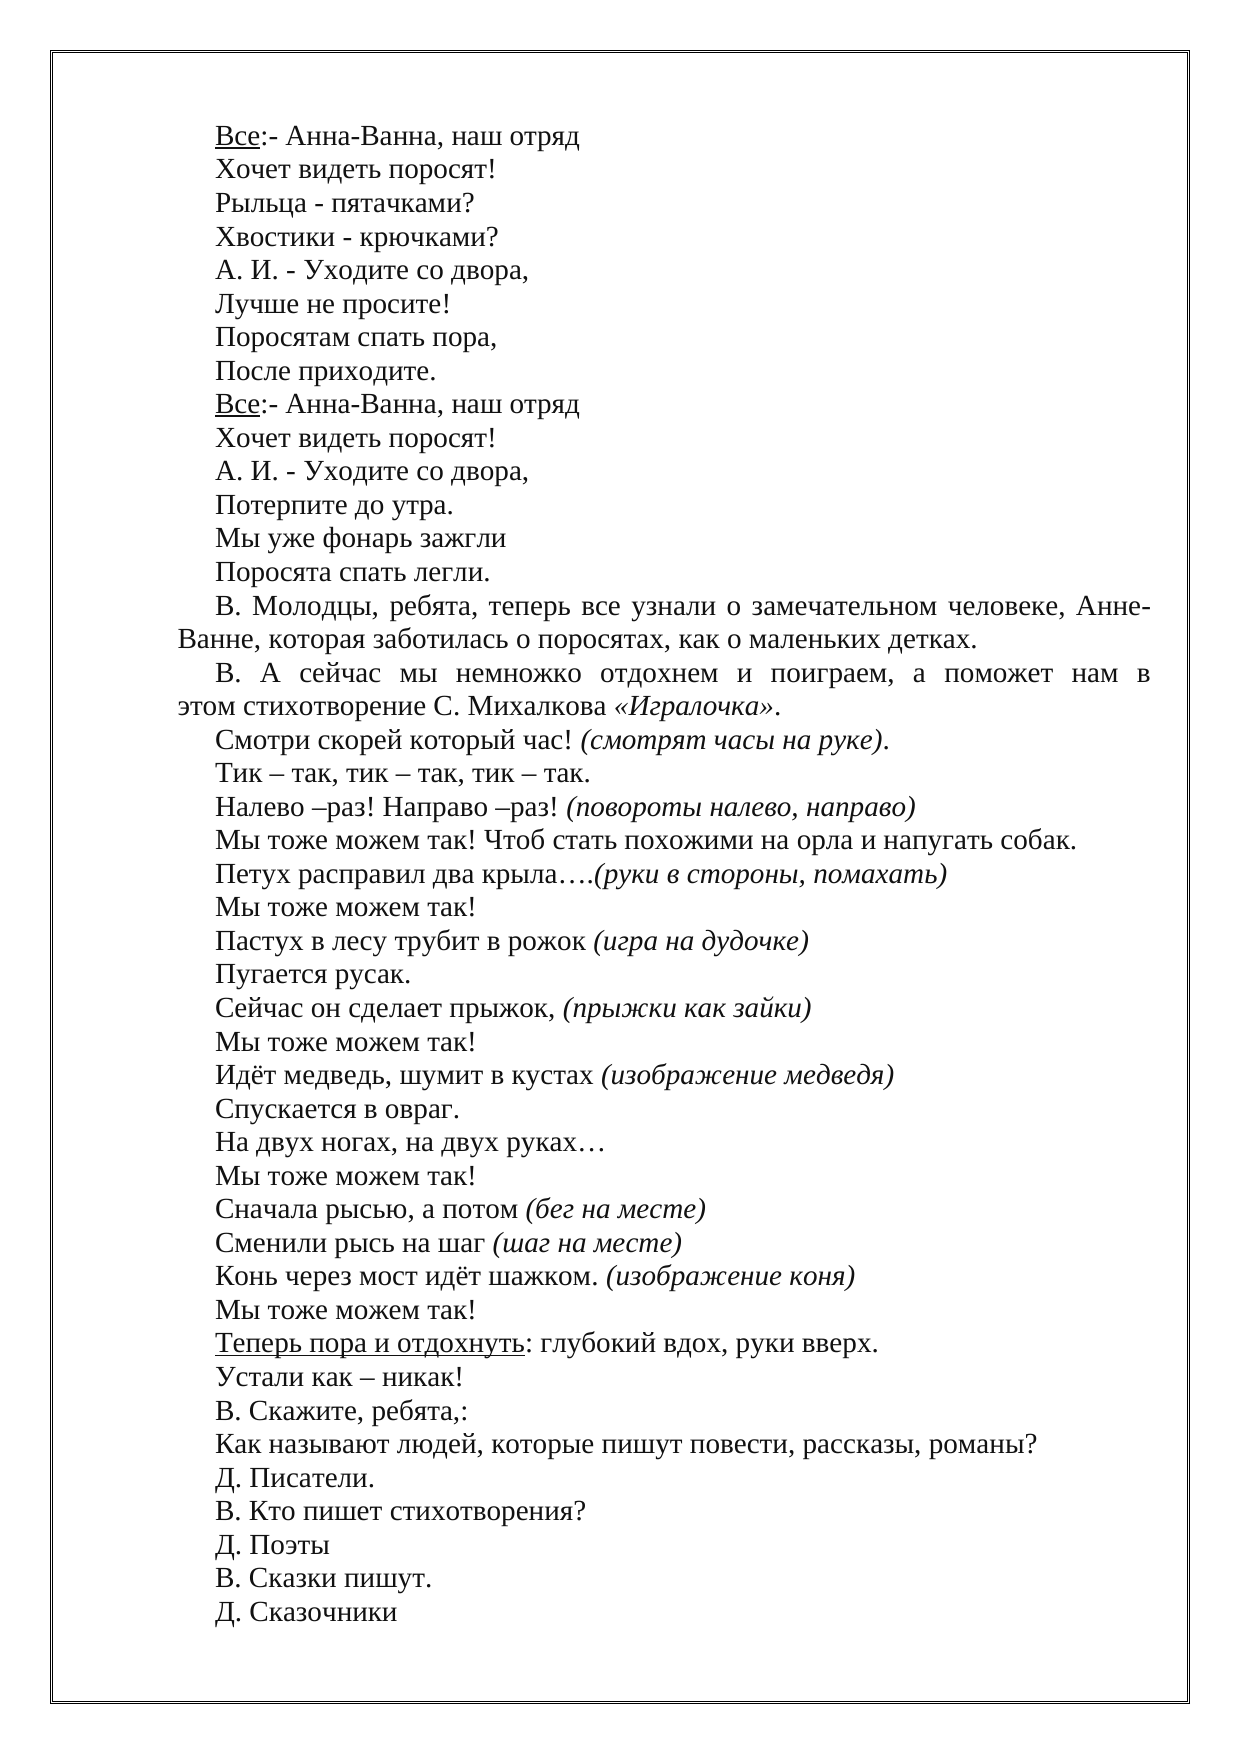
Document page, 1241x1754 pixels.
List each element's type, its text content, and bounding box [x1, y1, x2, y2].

text Мы тоже можем так! Чтоб стать похожими на орла и напугать собак. [177, 822, 1152, 856]
text В. Скажите, ребята,: [177, 1393, 1152, 1426]
text Хочет видеть поросят! [177, 420, 1152, 453]
text После приходите. [177, 353, 1152, 386]
text Мы тоже можем так! [177, 1158, 1152, 1191]
text Хвостики - крючками? [177, 219, 1152, 252]
text Как называют людей, которые пишут повести, рассказы, романы? [177, 1426, 1152, 1460]
text Поросята спать легли. [177, 554, 1152, 588]
text Смотри скорей который час! (смотрят часы на руке). [177, 722, 1152, 755]
text В. Молодцы, ребята, теперь все узнали о замечательном человеке, Анне-Ванне, которая заботилась о поросятах, как о маленьких детках. [177, 588, 1152, 655]
text Пугается русак. [177, 957, 1152, 990]
text Мы тоже можем так! [177, 1024, 1152, 1057]
text Хочет видеть поросят! [177, 152, 1152, 185]
text Идёт медведь, шумит в кустах (изображение медведя) [177, 1057, 1152, 1091]
text Д. Поэты [177, 1527, 1152, 1560]
text В. А сейчас мы немножко отдохнем и поиграем, а поможет нам в этом стихотворение С. Михалкова «Игралочка». [177, 655, 1152, 722]
text Устали как – никак! [177, 1359, 1152, 1393]
text Сменили рысь на шаг (шаг на месте) [177, 1225, 1152, 1258]
text Все:- Анна-Ванна, наш отряд [177, 386, 1152, 420]
text Налево –раз! Направо –раз! (повороты налево, направо) [177, 789, 1152, 822]
text А. И. - Уходите со двора, [177, 252, 1152, 286]
text В. Сказки пишут. [177, 1560, 1152, 1594]
text Поросятам спать пора, [177, 319, 1152, 353]
text Сначала рысью, а потом (бег на месте) [177, 1191, 1152, 1225]
text Тик – так, тик – так, тик – так. [177, 755, 1152, 789]
text Д. Сказочники [177, 1594, 1152, 1627]
text На двух ногах, на двух руках… [177, 1124, 1152, 1158]
text В. Кто пишет стихотворения? [177, 1493, 1152, 1527]
text Лучше не просите! [177, 286, 1152, 319]
text Все:- Анна-Ванна, наш отряд [177, 118, 1152, 152]
text Мы уже фонарь зажгли [177, 521, 1152, 554]
text Теперь пора и отдохнуть: глубокий вдох, руки вверх. [177, 1326, 1152, 1359]
text Пастух в лесу трубит в рожок (игра на дудочке) [177, 923, 1152, 957]
text Петух расправил два крыла….(руки в стороны, помахать) [177, 856, 1152, 889]
text Потерпите до утра. [177, 487, 1152, 521]
text Спускается в овраг. [177, 1091, 1152, 1124]
text Сейчас он сделает прыжок, (прыжки как зайки) [177, 990, 1152, 1024]
text Конь через мост идёт шажком. (изображение коня) [177, 1258, 1152, 1292]
text Мы тоже можем так! [177, 1292, 1152, 1326]
text А. И. - Уходите со двора, [177, 453, 1152, 487]
text Мы тоже можем так! [177, 889, 1152, 923]
text Д. Писатели. [177, 1460, 1152, 1493]
text Рыльца - пятачками? [177, 185, 1152, 219]
